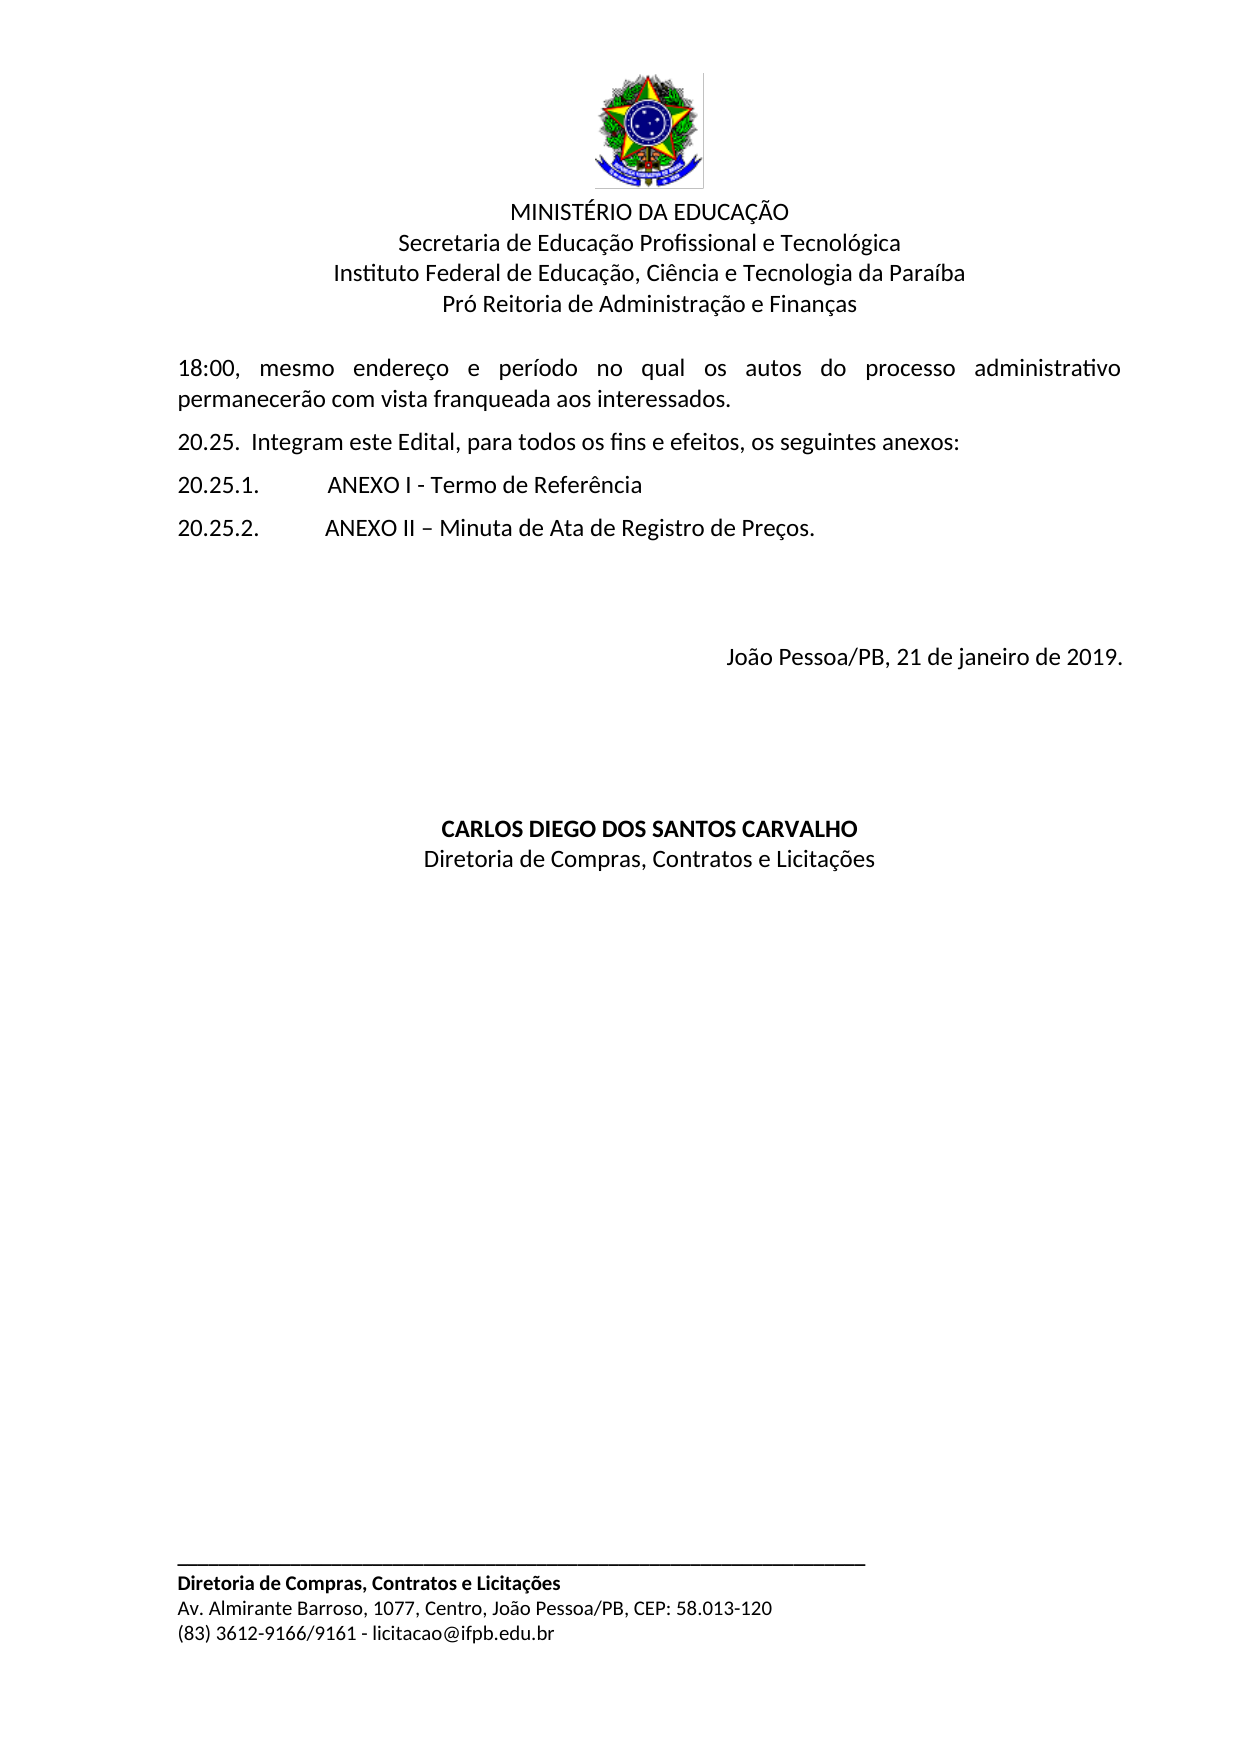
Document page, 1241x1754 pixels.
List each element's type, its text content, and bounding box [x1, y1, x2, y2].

list Integram este Edital, para todos os fins e efeitos, os seguintes anexos: [177, 426, 1122, 456]
list ANEXO I - Termo de Referência [177, 469, 1122, 499]
list ANEXO II – Minuta de Ata de Registro de Preços. [177, 512, 1122, 542]
text Diretoria de Compras, Contratos e Licitações [177, 843, 1122, 874]
text CARLOS DIEGO DOS SANTOS CARVALHO [177, 813, 1122, 843]
text João Pessoa/PB, 21 de janeiro de 2019. [177, 641, 1124, 671]
picture [595, 73, 705, 190]
